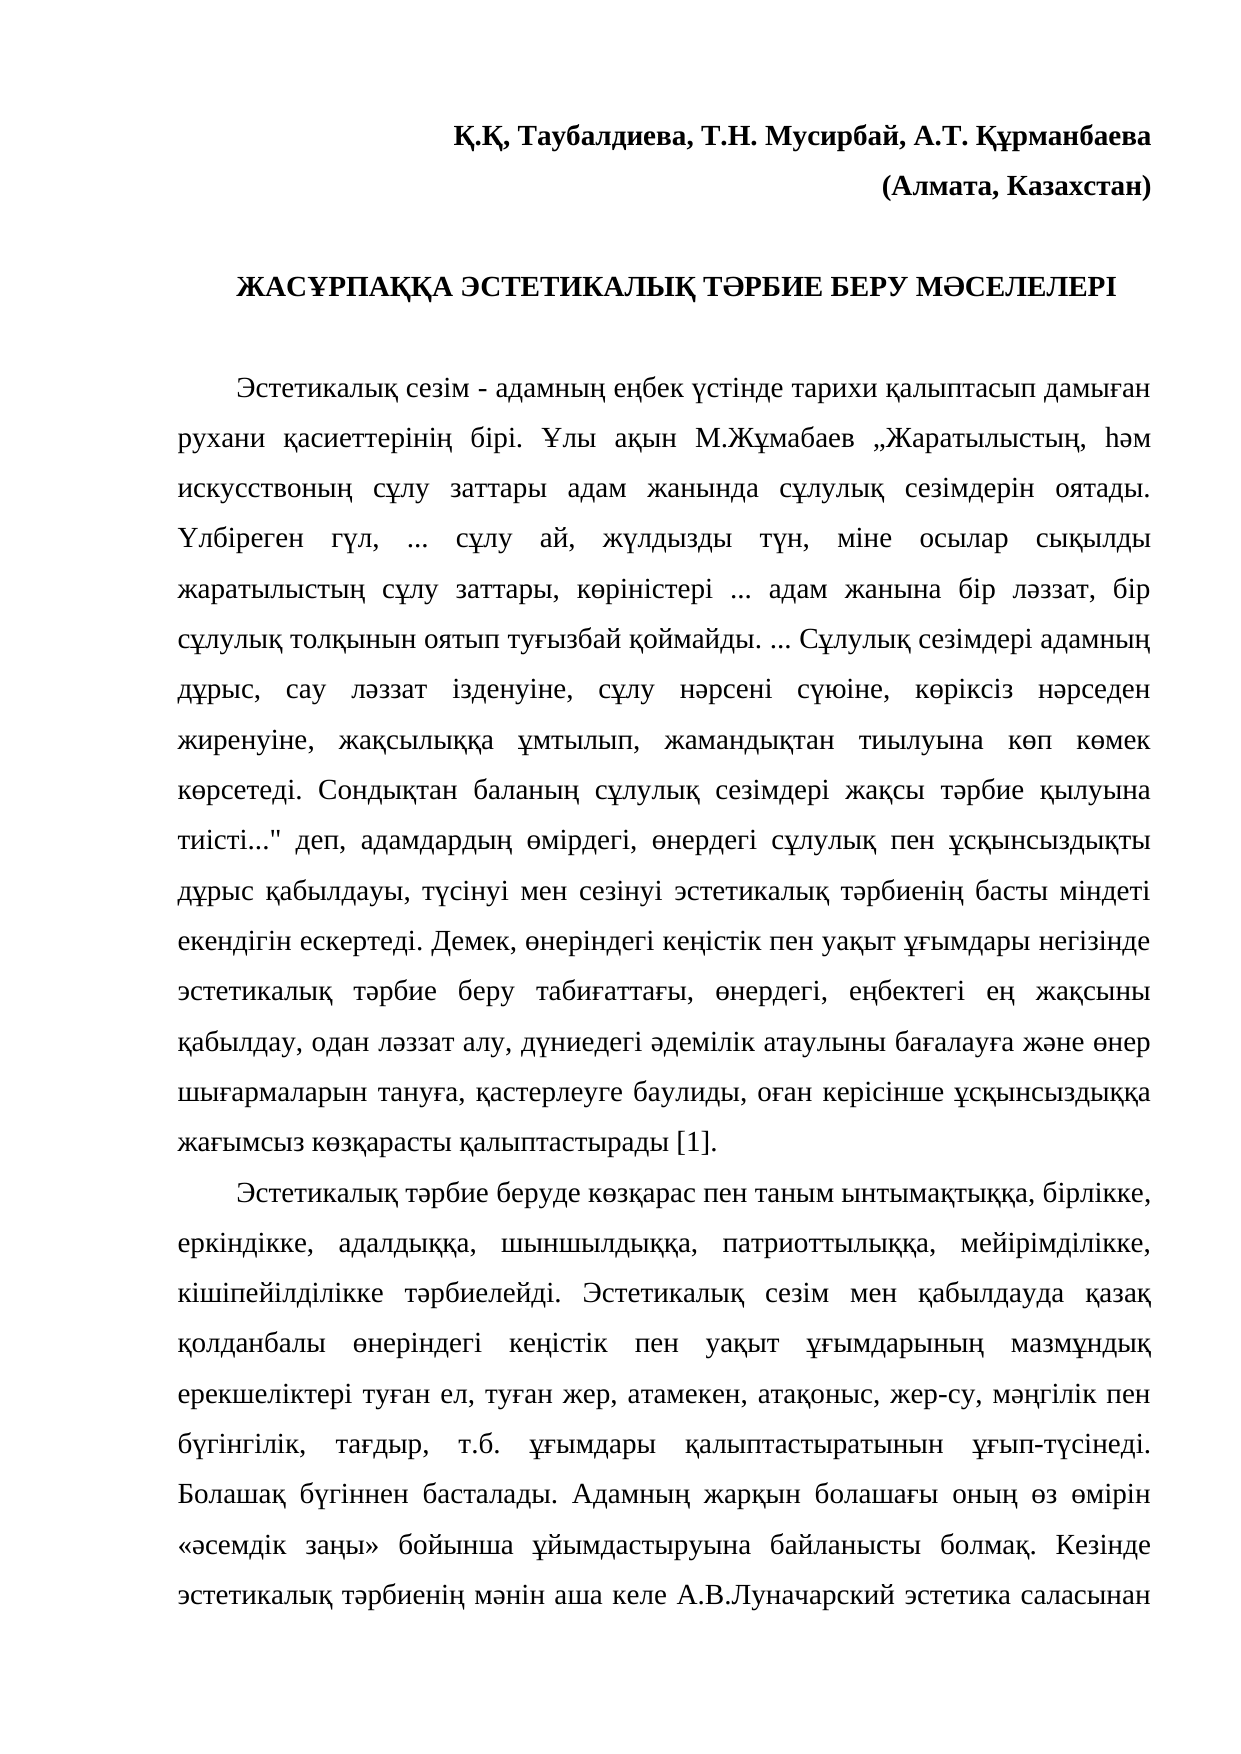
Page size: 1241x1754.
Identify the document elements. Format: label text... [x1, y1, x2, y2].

text Эстетикалық сезім - адамның еңбек үстінде тарихи қалыптасып дамыған рухани қасиеттерінің бірі. Ұлы ақын М.Жұмабаев „Жаратылыстың, һәм искусствоның сұлу заттары адам жанында сұлулық сезімдерін оятады. Үлбіреген гүл, ... сұлу ай, жүлдызды түн, міне осылар сықылды жаратылыстың сұлу заттары, көріністері ... адам жанына бір ләззат, бір сұлулық толқынын оятып туғызбай қоймайды. ... Сұлулық сезімдері адамның дұрыс, сау ләззат ізденуіне, сұлу нәрсені сүюіне, көріксіз нәрседен жиренуіне, жақсылыққа ұмтылып, жамандықтан тиылуына көп көмек көрсетеді. Сондықтан баланың сұлулық сезімдері жақсы тәрбие қылуына тиісті..." деп, адамдардың өмірдегі, өнердегі сұлулық пен ұсқынсыздықты дұрыс қабылдауы, түсінуі мен сезінуі эстетикалық тәрбиенің басты міндеті екендігін ескертеді. Демек, өнеріндегі кеңістік пен уақыт ұғымдары негізінде эстетикалық тәрбие беру табиғаттағы, өнердегі, еңбектегі ең жақсыны қабылдау, одан ләззат алу, дүниедегі әдемілік атаулыны бағалауға және өнер шығармаларын тануға, қастерлеуге баулиды, оған керісінше ұсқынсыздыққа жағымсыз көзқарасты қалыптастырады [1]. [177, 370, 1152, 1158]
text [177, 1175, 1152, 1611]
text (Алмата, Казахстан) [177, 168, 1152, 202]
text ЖАСҰРПАҚҚА ЭСТЕТИКАЛЫҚ ТӘРБИЕ БЕРУ МӘСЕЛЕЛЕРІ [177, 269, 1152, 303]
text Қ.Қ, Таубалдиева, Т.Н. Мусирбай, А.Т. Құрманбаева [177, 118, 1152, 152]
